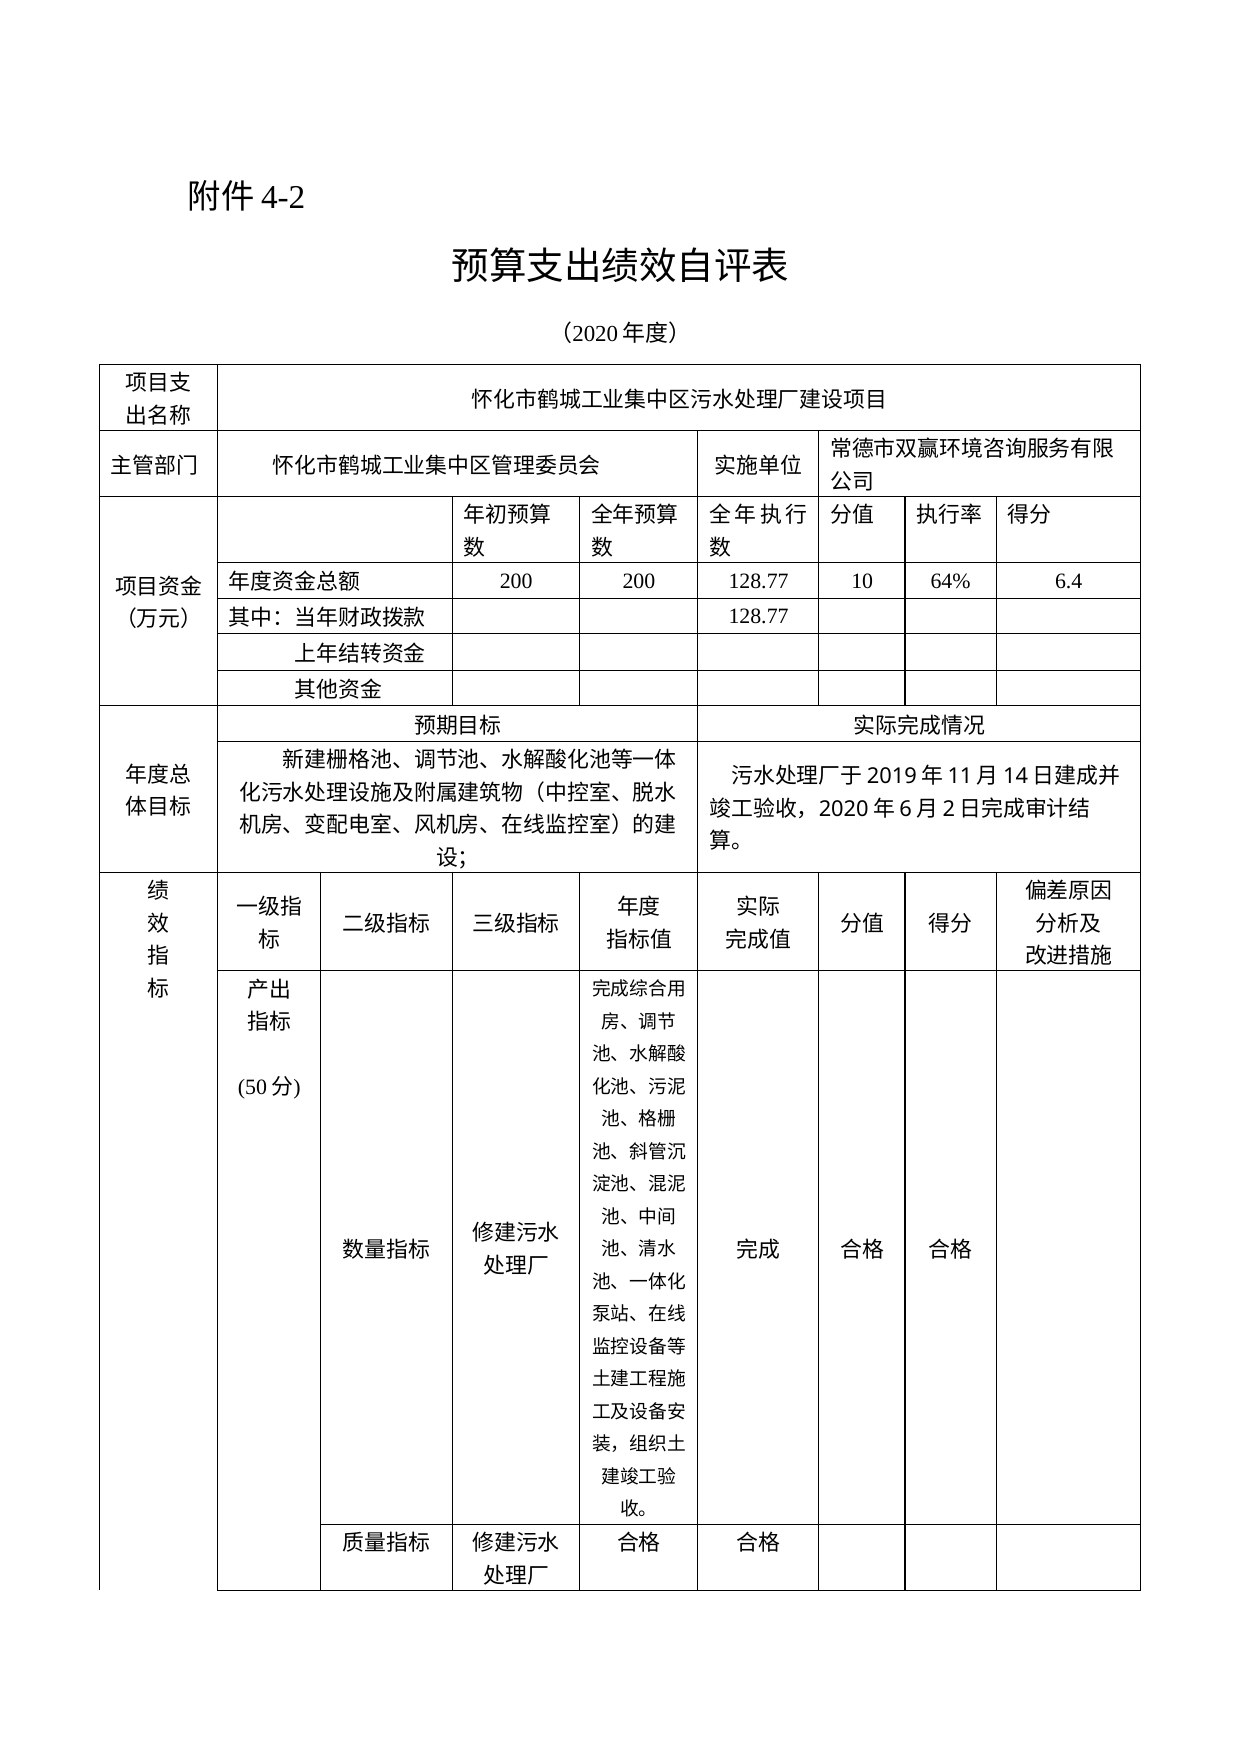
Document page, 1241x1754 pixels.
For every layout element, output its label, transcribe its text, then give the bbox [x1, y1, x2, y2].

table_cell 项目支 出名称 [100, 365, 217, 430]
table_cell 执行率 [906, 497, 996, 562]
table_cell [997, 1525, 1140, 1590]
table_cell 修建污水处理厂 [453, 971, 579, 1524]
table_cell 其他资金 [218, 671, 452, 705]
table_cell （2020年度） [99, 299, 1141, 364]
table_cell 绩 效 指 标 [100, 873, 217, 1590]
table_cell 实际 完成值 [698, 873, 818, 970]
table_cell 产出 指标 (50分) [218, 971, 320, 1590]
table_cell [453, 599, 579, 633]
table_cell [906, 1525, 996, 1590]
table_cell 污水处理厂于2019年11月14日建成并竣工验收，2020年6月2日完成审计结算。 [698, 742, 1140, 872]
table_cell 完成 [698, 971, 818, 1524]
table_cell 分值 [819, 873, 904, 970]
table_cell [819, 599, 904, 633]
table_cell 合格 [819, 971, 904, 1524]
text 附件4-2 [187, 162, 1053, 227]
table_cell 二级指标 [321, 873, 452, 970]
table_cell 200 [580, 563, 697, 597]
table_cell [997, 599, 1140, 633]
table_cell [453, 634, 579, 670]
table_cell 年度总 体目标 [100, 706, 217, 872]
table_cell 合格 [698, 1525, 818, 1590]
table_cell [580, 599, 697, 633]
table_cell 128.77 [698, 563, 818, 597]
table_cell 年度 指标值 [580, 873, 697, 970]
table_cell 常德市双赢环境咨询服务有限公司 [819, 431, 1140, 496]
table_cell [698, 671, 818, 705]
table_cell 怀化市鹤城工业集中区管理委员会 [218, 431, 697, 496]
table_cell [906, 599, 996, 633]
table_cell 新建栅格池、调节池、水解酸化池等一体化污水处理设施及附属建筑物（中控室、脱水机房、变配电室、风机房、在线监控室）的建设； [218, 742, 697, 872]
table_cell 主管部门 [100, 431, 217, 496]
table_cell 实施单位 [698, 431, 818, 496]
table_cell 128.77 [698, 599, 818, 633]
table_cell 其中：当年财政拨款 [218, 599, 452, 633]
table_cell 全年预算数 [580, 497, 697, 562]
table_cell [819, 634, 904, 670]
table_cell 一级指标 [218, 873, 320, 970]
table_cell 6.4 [997, 563, 1140, 597]
table_cell [997, 634, 1140, 670]
table_cell 得分 [906, 873, 996, 970]
table_cell [906, 671, 996, 705]
table_cell 得分 [997, 497, 1140, 562]
table_cell 合格 [580, 1525, 697, 1590]
table_cell 预期目标 [218, 706, 697, 741]
table_cell 年初预算数 [453, 497, 579, 562]
table_cell [580, 671, 697, 705]
table_cell 全年执行数 [698, 497, 818, 562]
table_cell 完成综合用房、调节池、水解酸化池、污泥池、格栅池、斜管沉淀池、混泥池、中间池、清水池、一体化泵站、在线监控设备等土建工程施工及设备安装，组织土建竣工验收。 [580, 971, 697, 1524]
table_cell 偏差原因 分析及 改进措施 [997, 873, 1140, 970]
table_cell [819, 1525, 904, 1590]
table_cell 三级指标 [453, 873, 579, 970]
table_header 预算支出绩效自评表 [99, 227, 1141, 299]
table_cell 实际完成情况 [698, 706, 1140, 741]
table_cell 64% [906, 563, 996, 597]
table_cell [698, 634, 818, 670]
table_cell 修建污水处理厂 [453, 1525, 579, 1590]
table_cell 分值 [819, 497, 904, 562]
table_cell 年度资金总额 [218, 563, 452, 597]
table_cell [218, 497, 452, 562]
table_cell 数量指标 [321, 971, 452, 1524]
table_cell [580, 634, 697, 670]
table_cell 上年结转资金 [218, 634, 452, 670]
table_cell [453, 671, 579, 705]
table_cell 200 [453, 563, 579, 597]
table_cell [997, 971, 1140, 1524]
table_cell [819, 671, 904, 705]
table_cell 合格 [906, 971, 996, 1524]
table_cell 怀化市鹤城工业集中区污水处理厂建设项目 [218, 365, 1140, 430]
table_cell [997, 671, 1140, 705]
table_cell 项目资金 （万元） [100, 497, 217, 705]
table_cell 10 [819, 563, 904, 597]
table_cell 质量指标 [321, 1525, 452, 1590]
table_cell [906, 634, 996, 670]
